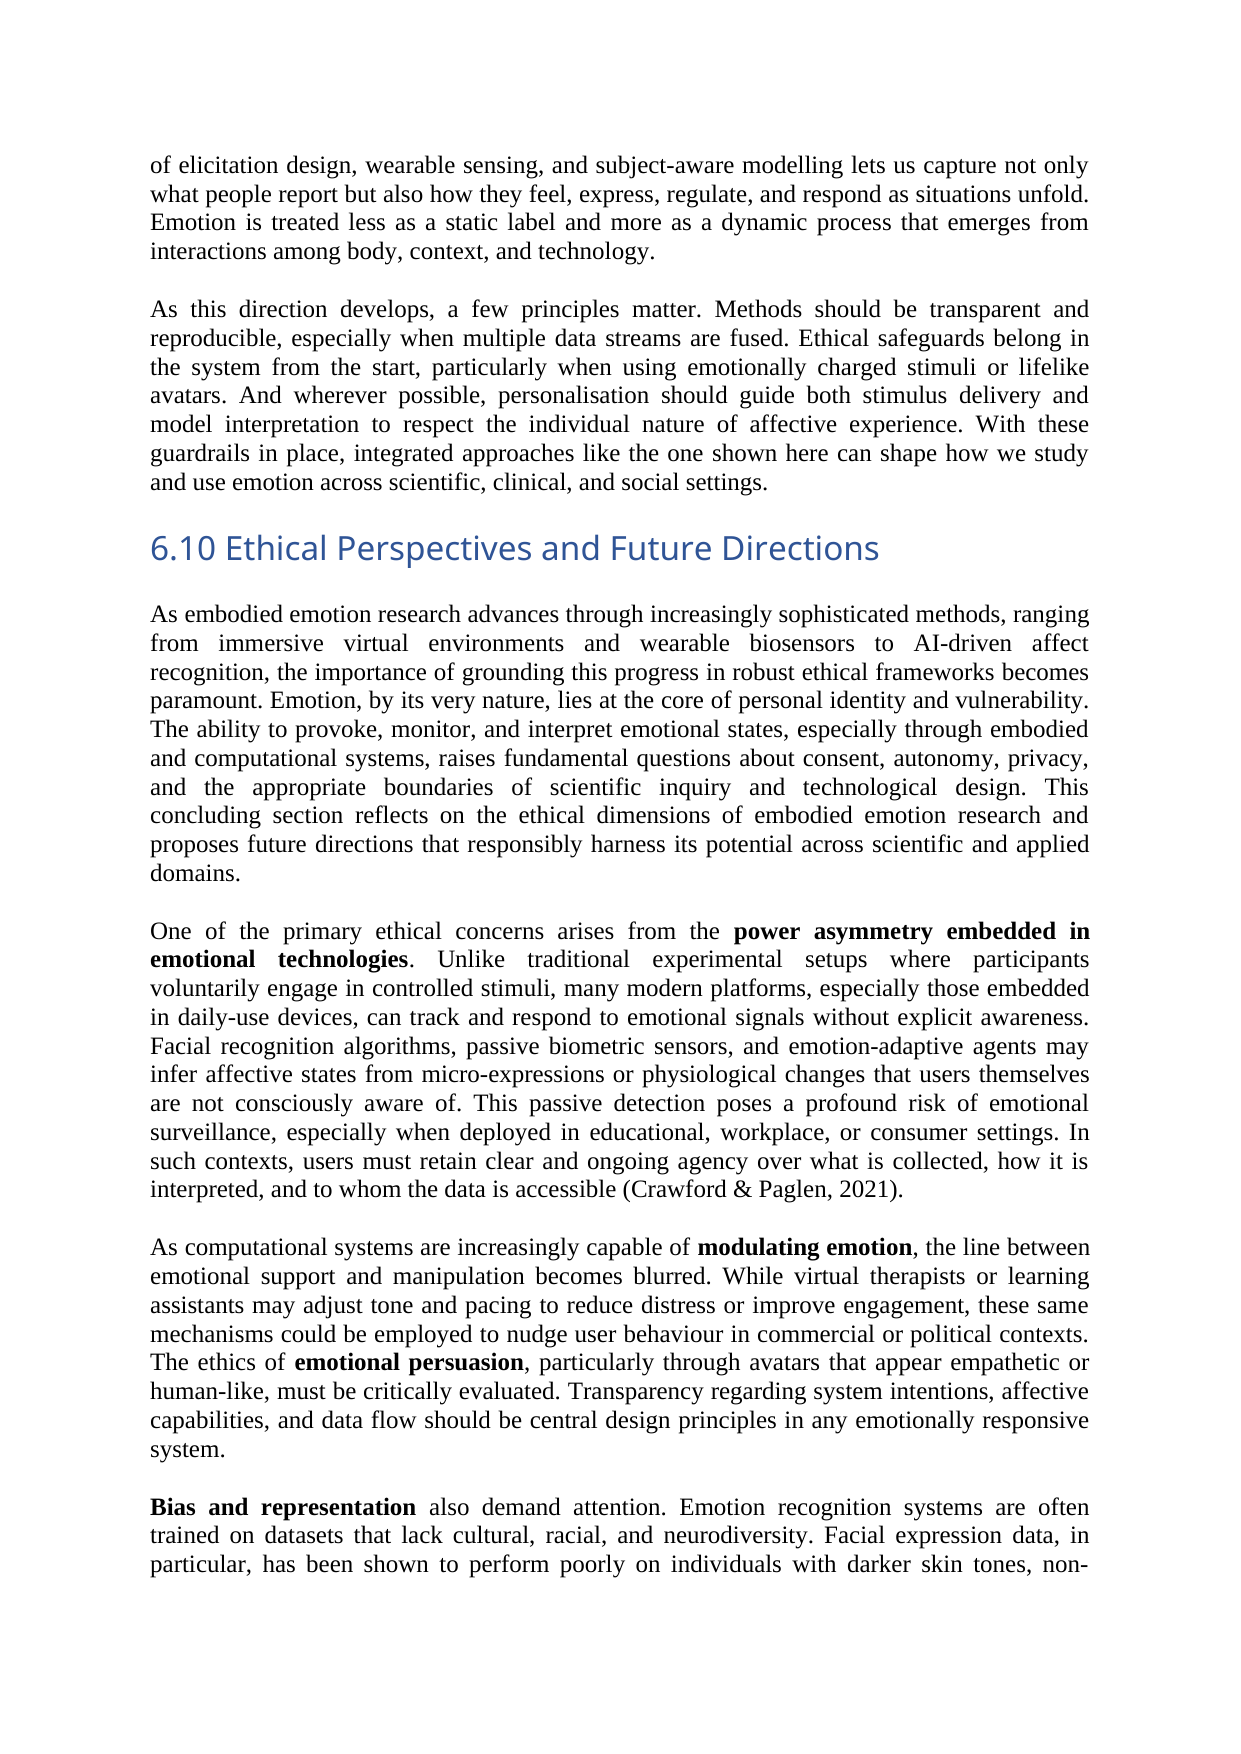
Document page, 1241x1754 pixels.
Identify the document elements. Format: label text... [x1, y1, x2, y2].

text As this direction develops, a few principles matter. Methods should be transparent and reproducible, especially when multiple data streams are fused. Ethical safeguards belong in the system from the start, particularly when using emotionally charged stimuli or lifelike avatars. And wherever possible, personalisation should guide both stimulus delivery and model interpretation to respect the individual nature of affective experience. With these guardrails in place, integrated approaches like the one shown here can shape how we study and use emotion across scientific, clinical, and social settings. [150, 294, 1090, 495]
text As embodied emotion research advances through increasingly sophisticated methods, ranging from immersive virtual environments and wearable biosensors to AI-driven affect recognition, the importance of grounding this progress in robust ethical frameworks becomes paramount. Emotion, by its very nature, lies at the core of personal identity and vulnerability. The ability to provoke, monitor, and interpret emotional states, especially through embodied and computational systems, raises fundamental questions about consent, autonomy, privacy, and the appropriate boundaries of scientific inquiry and technological design. This concluding section reflects on the ethical dimensions of embodied emotion research and proposes future directions that responsibly harness its potential across scientific and applied domains. [150, 599, 1090, 887]
text 6.10 Ethical Perspectives and Future Directions [150, 524, 1090, 570]
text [150, 150, 1090, 265]
text As computational systems are increasingly capable of modulating emotion, the line between emotional support and manipulation becomes blurred. While virtual therapists or learning assistants may adjust tone and pacing to reduce distress or improve engagement, these same mechanisms could be employed to nudge user behaviour in commercial or political contexts. The ethics of emotional persuasion, particularly through avatars that appear empathetic or human-like, must be critically evaluated. Transparency regarding system intentions, affective capabilities, and data flow should be central design principles in any emotionally responsive system. [150, 1232, 1090, 1462]
text One of the primary ethical concerns arises from the power asymmetry embedded in emotional technologies. Unlike traditional experimental setups where participants voluntarily engage in controlled stimuli, many modern platforms, especially those embedded in daily-use devices, can track and respond to emotional signals without explicit awareness. Facial recognition algorithms, passive biometric sensors, and emotion-adaptive agents may infer affective states from micro-expressions or physiological changes that users themselves are not consciously aware of. This passive detection poses a profound risk of emotional surveillance, especially when deployed in educational, workplace, or consumer settings. In such contexts, users must retain clear and ongoing agency over what is collected, how it is interpreted, and to whom the data is accessible (Crawford & Paglen, 2021). [150, 916, 1090, 1203]
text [150, 1492, 1090, 1578]
